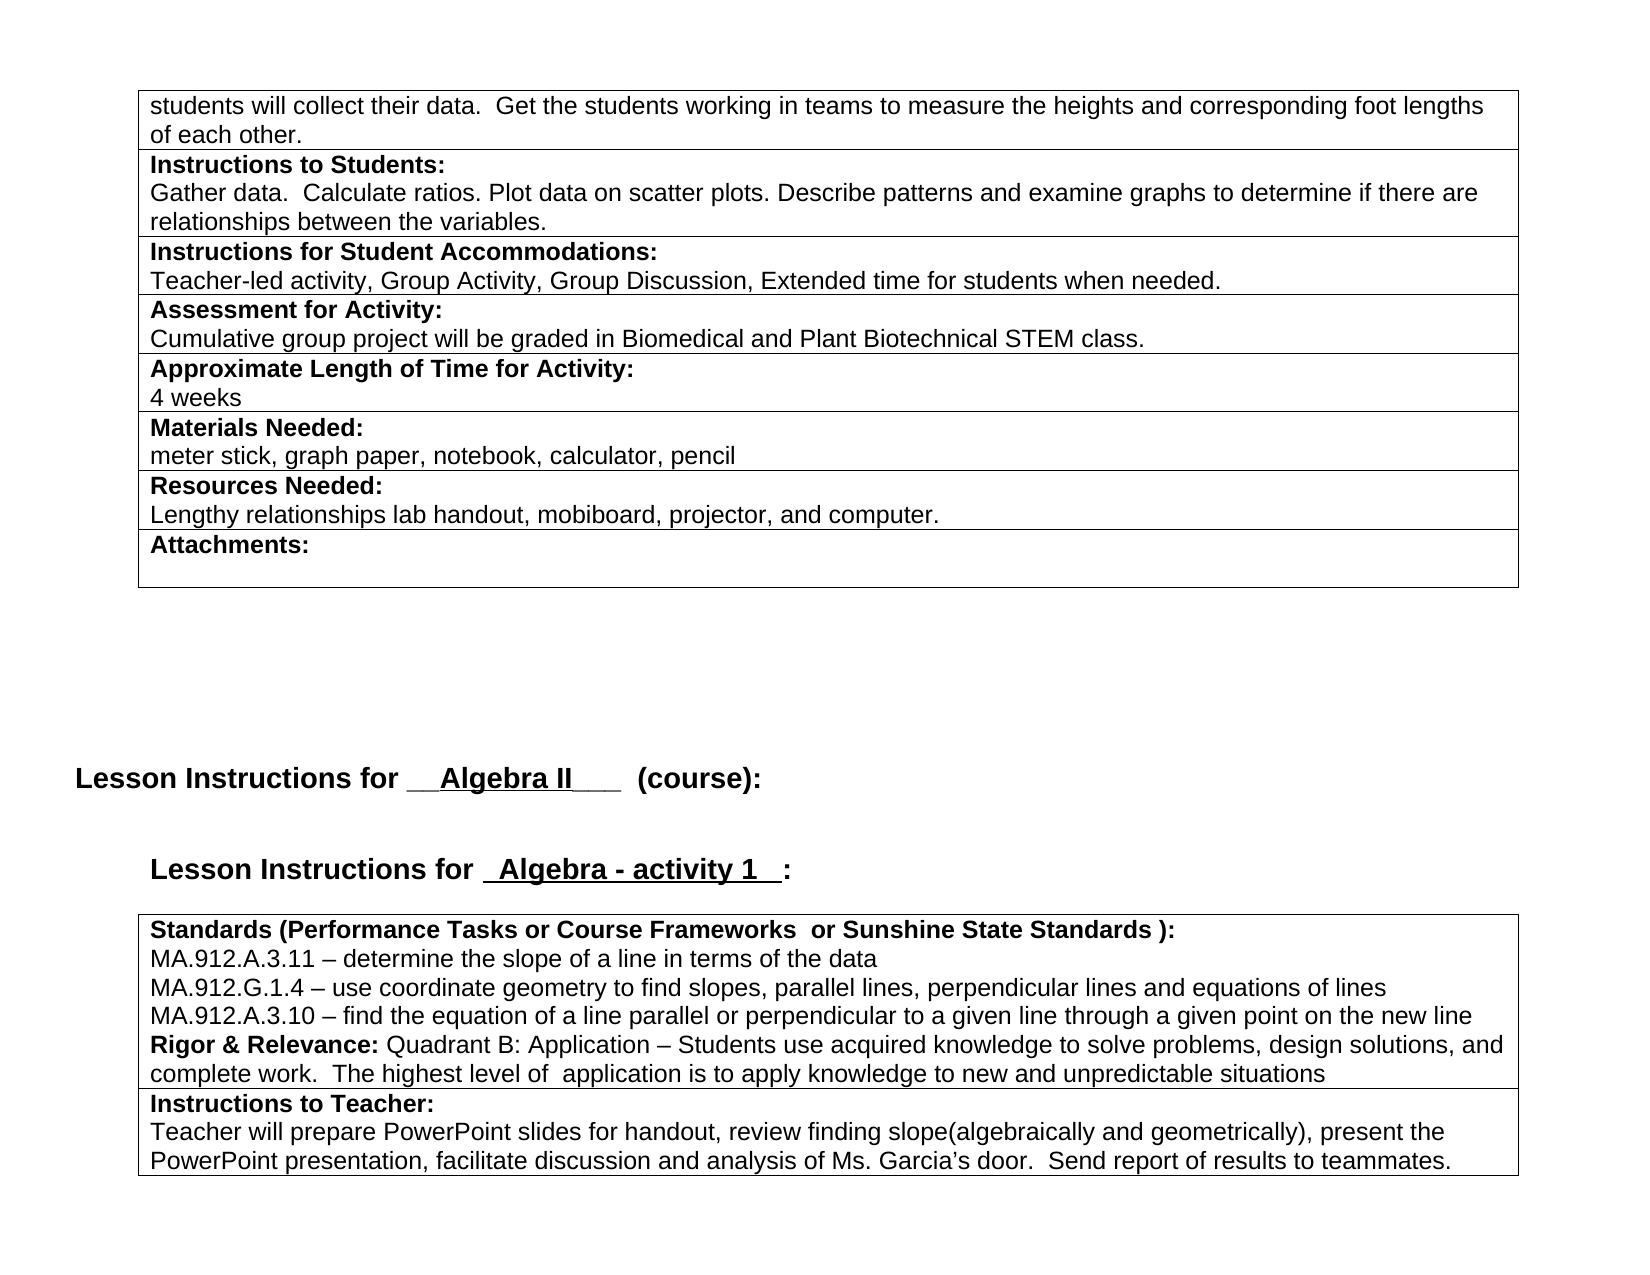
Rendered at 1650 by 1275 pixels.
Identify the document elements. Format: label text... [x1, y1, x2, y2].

table_cell Resources Needed: Lengthy relationships lab handout, mobiboard, projector, and computer. [139, 471, 1518, 528]
table_cell Attachments: [139, 530, 1518, 587]
table_cell Instructions for Student Accommodations: Teacher-led activity, Group Activity, Group Discussion, Extended time for students when needed. [139, 237, 1518, 294]
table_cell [139, 91, 1518, 148]
table_cell Approximate Length of Time for Activity: 4 weeks [139, 354, 1518, 411]
table_cell Materials Needed: meter stick, graph paper, notebook, calculator, pencil [139, 412, 1518, 470]
text Lesson Instructions for Algebra - activity 1 : [150, 852, 1500, 885]
text Lesson Instructions for __Algebra II___ (course): [75, 761, 1500, 794]
table_cell Instructions to Teacher: Teacher will prepare PowerPoint slides for handout, review finding slope(algebraically and geometrically), present the PowerPoint presentation, facilitate discussion and analysis of Ms. Garcia’s door. Send report of results to teammates. [139, 1089, 1518, 1175]
table_header Standards (Performance Tasks or Course Frameworks or Standards ): MA.912.A.3.11 – determine the slope of a line in terms of the data MA.912.G.1.4 – use coordinate geometry to find slopes, parallel lines, perpendicular lines and equations of lines MA.912.A.3.10 – find the equation of a line parallel or perpendicular to a given line through a given point on the new line Rigor & Relevance: Quadrant B: Application – Students use acquired knowledge to solve problems, design solutions, and complete work. The highest level of application is to apply knowledge to new and unpredictable situations [139, 915, 1518, 1087]
table_cell Instructions to Students: Gather data. Calculate ratios. Plot data on scatter plots. Describe patterns and examine graphs to determine if there are relationships between the variables. [139, 150, 1518, 236]
table_cell Assessment for Activity: Cumulative group project will be graded in Biomedical and Plant Biotechnical STEM class. [139, 295, 1518, 353]
